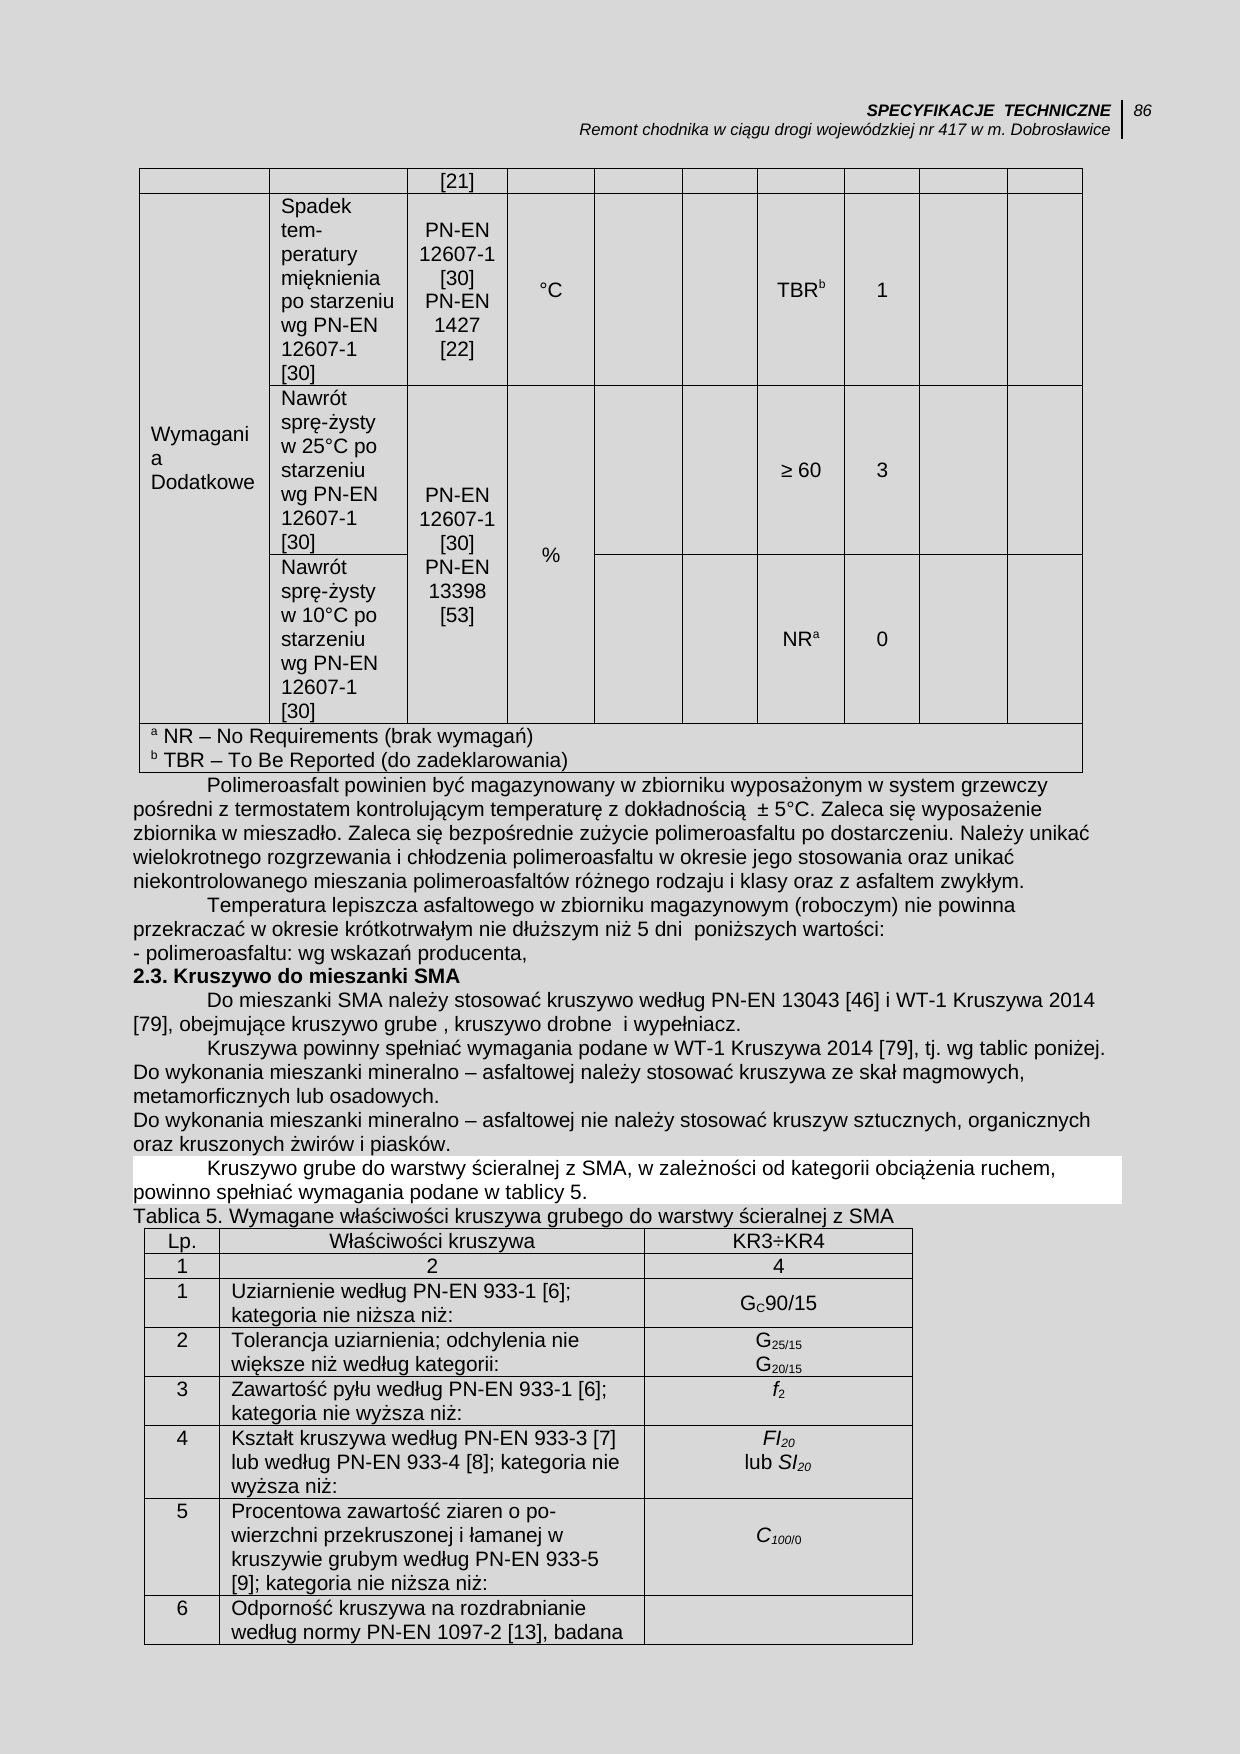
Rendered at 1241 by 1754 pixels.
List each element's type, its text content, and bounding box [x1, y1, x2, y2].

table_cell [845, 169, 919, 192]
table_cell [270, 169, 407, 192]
text Do mieszanki SMA należy stosować kruszywo według PN-EN 13043 [46] i WT-1 Kruszywa 2014 [79], obejmujące kruszywo grube , kruszywo drobne i wypełniacz. [133, 988, 1122, 1036]
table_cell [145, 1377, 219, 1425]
text Tablica 5. Wymagane właściwości kruszywa grubego do warstwy ścieralnej z SMA [133, 1204, 1122, 1228]
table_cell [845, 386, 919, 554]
text Kruszywo grube do warstwy ścieralnej z SMA, w zależności od kategorii obciążenia ruchem, powinno spełniać wymagania podane w tablicy 5. [133, 1156, 1122, 1204]
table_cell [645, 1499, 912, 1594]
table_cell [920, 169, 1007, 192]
text Kruszywa powinny spełniać wymagania podane w WT-1 Kruszywa 2014 [79], tj. wg tablic poniżej. [133, 1036, 1122, 1060]
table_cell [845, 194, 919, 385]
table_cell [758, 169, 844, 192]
text - polimeroasfaltu: wg wskazań producenta, [133, 940, 1122, 964]
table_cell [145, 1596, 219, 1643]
text Do wykonania mieszanki mineralno – asfaltowej nie należy stosować kruszyw sztucznych, organicznych oraz kruszonych żwirów i piasków. [133, 1108, 1122, 1156]
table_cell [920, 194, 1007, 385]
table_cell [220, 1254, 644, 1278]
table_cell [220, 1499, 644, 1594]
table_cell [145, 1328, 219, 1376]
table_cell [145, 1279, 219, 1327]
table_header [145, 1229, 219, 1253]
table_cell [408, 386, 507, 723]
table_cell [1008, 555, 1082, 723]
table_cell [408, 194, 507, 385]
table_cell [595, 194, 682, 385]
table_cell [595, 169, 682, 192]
text Do wykonania mieszanki mineralno – asfaltowej należy stosować kruszywa ze skał magmowych, metamorficznych lub osadowych. [133, 1060, 1122, 1108]
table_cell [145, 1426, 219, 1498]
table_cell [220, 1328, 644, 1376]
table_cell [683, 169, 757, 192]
text Temperatura lepiszcza asfaltowego w zbiorniku magazynowym (roboczym) nie powinna przekraczać w okresie krótkotrwałym nie dłuższym niż 5 dni poniższych wartości: [133, 892, 1122, 940]
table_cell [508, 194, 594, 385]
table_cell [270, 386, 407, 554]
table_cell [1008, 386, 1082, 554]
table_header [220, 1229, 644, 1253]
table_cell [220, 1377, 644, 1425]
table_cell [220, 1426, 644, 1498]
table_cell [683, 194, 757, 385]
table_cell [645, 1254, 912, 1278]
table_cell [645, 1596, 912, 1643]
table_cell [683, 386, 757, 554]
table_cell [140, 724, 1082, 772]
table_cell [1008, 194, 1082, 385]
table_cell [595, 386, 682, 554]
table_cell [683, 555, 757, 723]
text Polimeroasfalt powinien być magazynowany w zbiorniku wyposażonym w system grzewczy pośredni z termostatem kontrolującym temperaturę z dokładnością ± . Zaleca się wyposażenie zbiornika w mieszadło. Zaleca się bezpośrednie zużycie polimeroasfaltu po dostarczeniu. Należy unikać wielokrotnego rozgrzewania i chłodzenia polimeroasfaltu w okresie jego stosowania oraz unikać niekontrolowanego mieszania polimeroasfaltów różnego rodzaju i klasy oraz z asfaltem zwykłym. [133, 773, 1122, 892]
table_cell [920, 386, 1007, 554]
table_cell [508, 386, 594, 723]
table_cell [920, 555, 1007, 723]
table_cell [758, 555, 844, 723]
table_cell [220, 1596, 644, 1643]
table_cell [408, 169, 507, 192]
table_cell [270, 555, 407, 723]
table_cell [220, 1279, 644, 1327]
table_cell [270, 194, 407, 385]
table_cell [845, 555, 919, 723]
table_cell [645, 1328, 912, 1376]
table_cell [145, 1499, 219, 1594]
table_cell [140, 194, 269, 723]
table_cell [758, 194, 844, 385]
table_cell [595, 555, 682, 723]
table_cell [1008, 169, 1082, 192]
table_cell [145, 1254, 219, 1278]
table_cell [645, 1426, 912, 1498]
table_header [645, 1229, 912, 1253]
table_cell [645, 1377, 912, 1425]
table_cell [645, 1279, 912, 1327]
subtitle 2.3. Kruszywo do mieszanki SMA [133, 964, 1122, 988]
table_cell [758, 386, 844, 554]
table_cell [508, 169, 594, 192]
